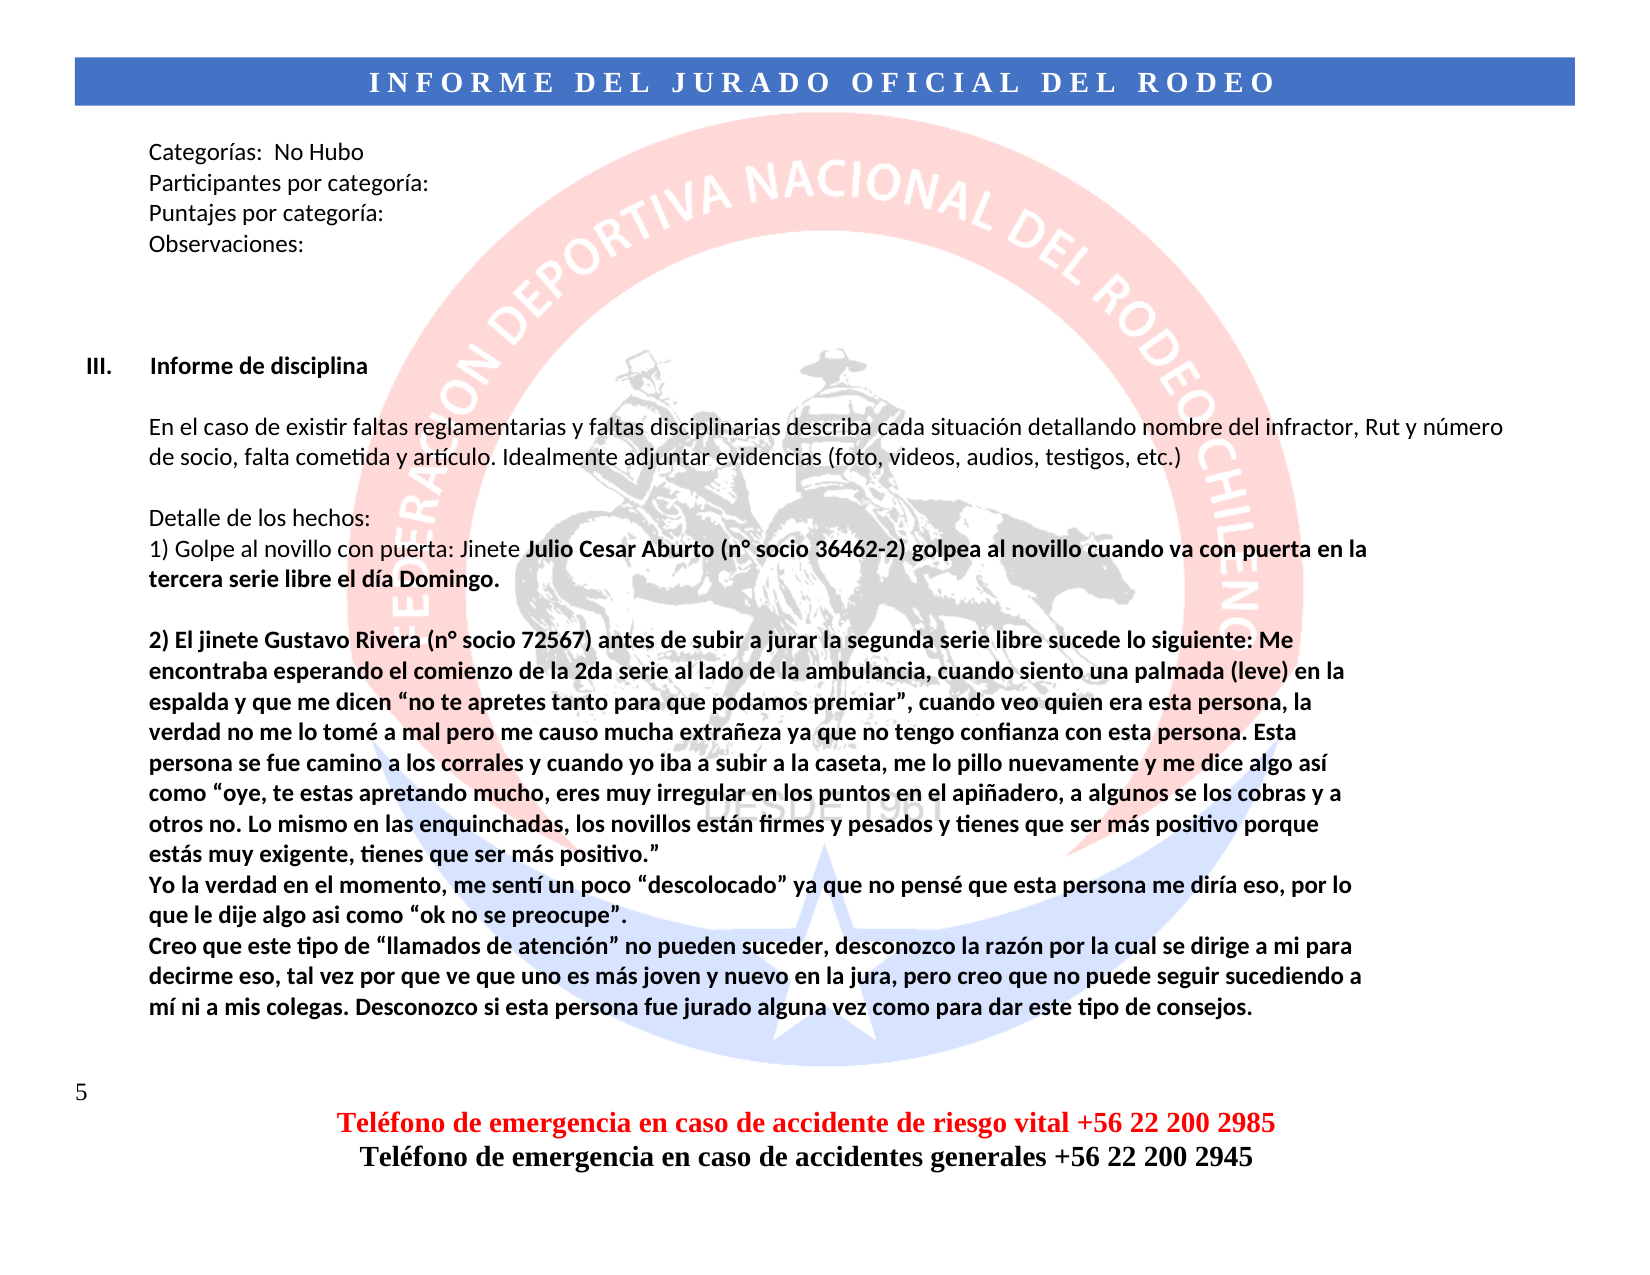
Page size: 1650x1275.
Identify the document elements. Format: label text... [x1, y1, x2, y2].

text Observaciones: [149, 228, 1368, 258]
text En el caso de existir faltas reglamentarias y faltas disciplinarias describa cada situación detallando nombre del infractor, Rut y número de socio, falta cometida y artículo. Idealmente adjuntar evidencias (foto, videos, audios, testigos, etc.) [149, 411, 1516, 472]
text Yo la verdad en el momento, me sentí un poco “descolocado” ya que no pensé que esta persona me diría eso, por lo que le dije algo asi como “ok no se preocupe”. [149, 869, 1368, 930]
text Creo que este tipo de “llamados de atención” no pueden suceder, desconozco la razón por la cual se dirige a mi para decirme eso, tal vez por que ve que uno es más joven y nuevo en la jura, pero creo que no puede seguir sucediendo a mí ni a mis colegas. Desconozco si esta persona fue jurado alguna vez como para dar este tipo de consejos. [149, 930, 1368, 1021]
text Categorías: No Hubo [149, 136, 1368, 167]
text 2) El jinete Gustavo Rivera (n° socio 72567) antes de subir a jurar la segunda serie libre sucede lo siguiente: Me encontraba esperando el comienzo de la 2da serie al lado de la ambulancia, cuando siento una palmada (leve) en la espalda y que me dicen “no te apretes tanto para que podamos premiar”, cuando veo quien era esta persona, la verdad no me lo tomé a mal pero me causo mucha extrañeza ya que no tengo confianza con esta persona. Esta persona se fue camino a los corrales y cuando yo iba a subir a la caseta, me lo pillo nuevamente y me dice algo así como “oye, te estas apretando mucho, eres muy irregular en los puntos en el apiñadero, a algunos se los cobras y a otros no. Lo mismo en las enquinchadas, los novillos están firmes y pesados y tienes que ser más positivo porque estás muy exigente, tienes que ser más positivo.” [149, 624, 1368, 869]
text Puntajes por categoría: [149, 197, 1368, 228]
text Detalle de los hechos: [149, 502, 1368, 533]
list Informe de disciplina [112, 350, 1368, 380]
text 1) Golpe al novillo con puerta: Jinete Julio Cesar Aburto (n° socio 36462-2) golpea al novillo cuando va con puerta en la tercera serie libre el día Domingo. [149, 533, 1368, 594]
text Participantes por categoría: [149, 167, 1368, 197]
